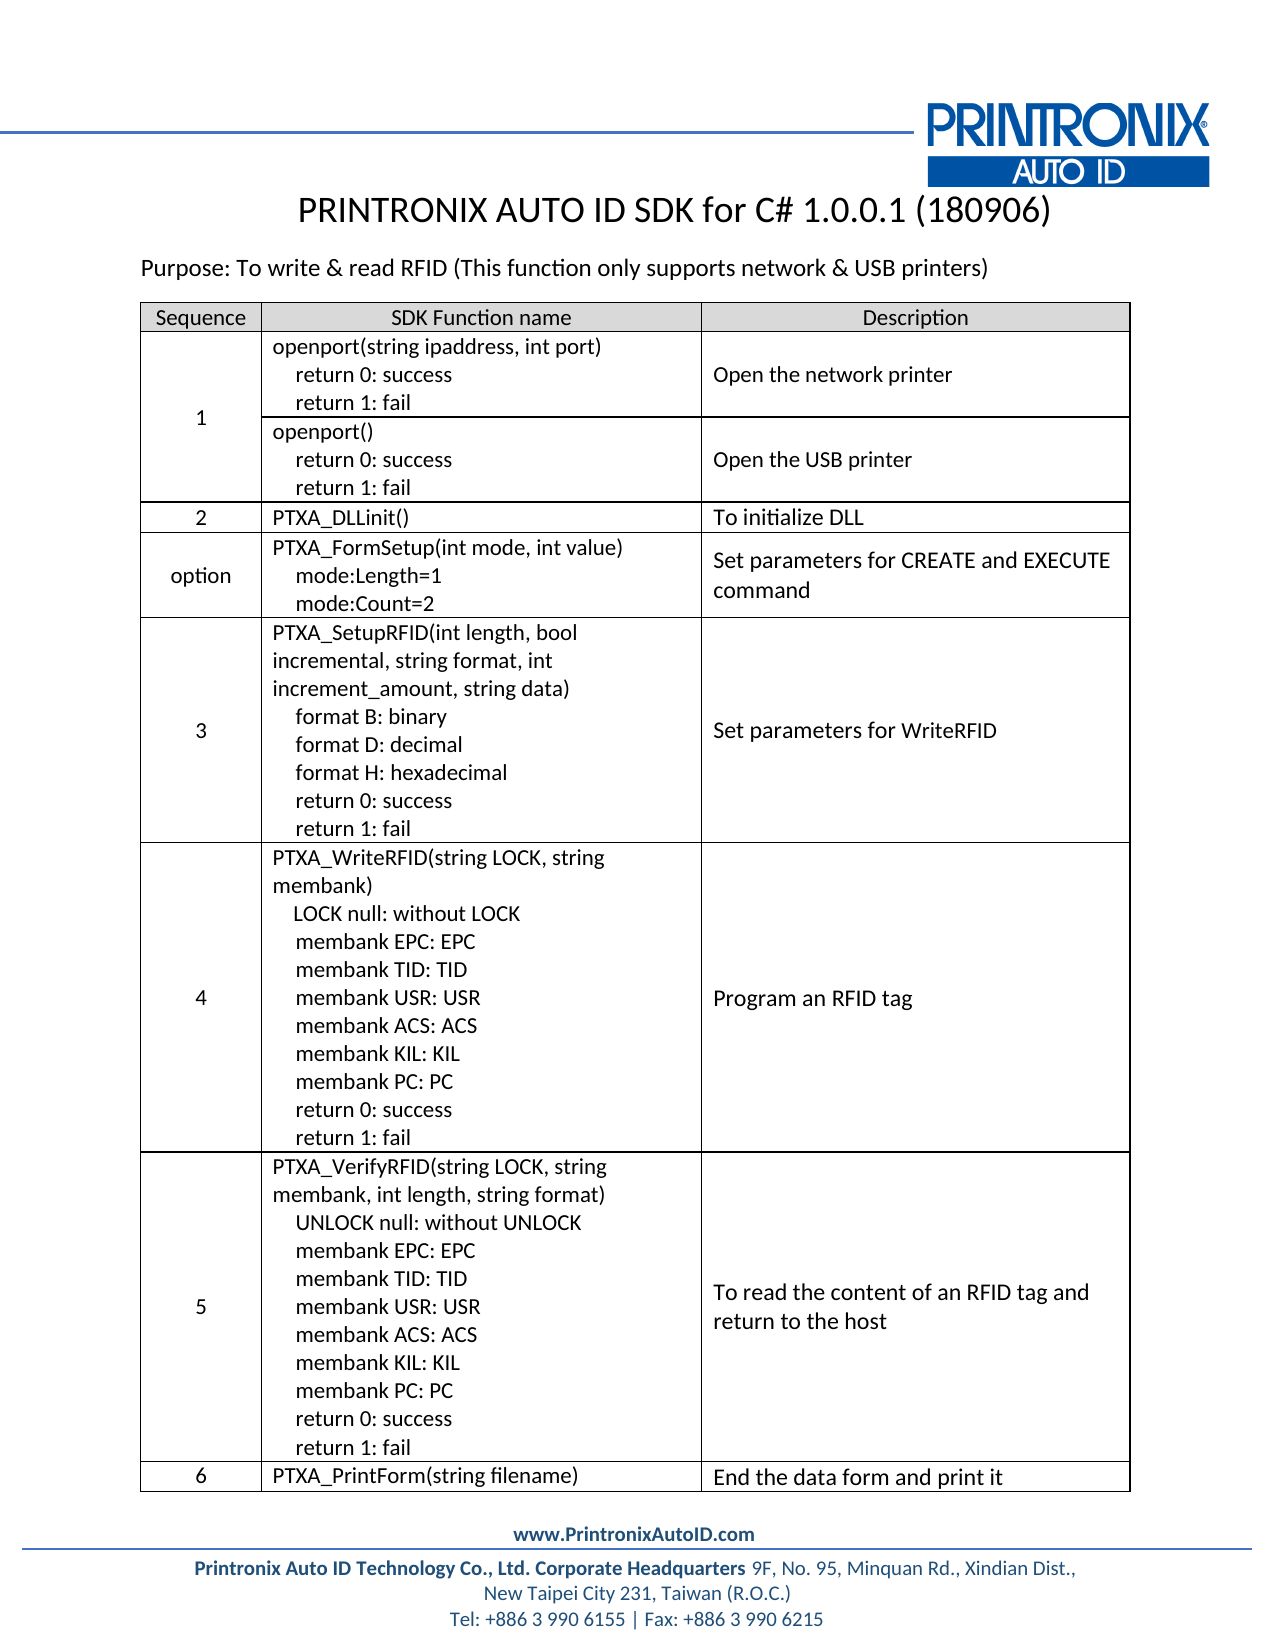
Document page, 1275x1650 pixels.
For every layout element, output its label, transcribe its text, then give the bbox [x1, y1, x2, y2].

table_cell PTXA_VerifyRFID(string LOCK, string membank, int length, string format) UNLOCK null: without UNLOCK membank EPC: EPC membank TID: TID membank USR: USR membank ACS: ACS membank KIL: KIL membank PC: PC return 0: success return 1: fail [262, 1153, 701, 1461]
picture [927, 103, 1210, 187]
table_cell openport(string ipaddress, int port) return 0: success return 1: fail [262, 332, 701, 416]
text Purpose: To write & read RFID (This function only supports network & USB printers) [141, 253, 1209, 283]
table_cell PTXA_FormSetup(int mode, int value) mode:Length=1 mode:Count=2 [262, 533, 701, 617]
table_cell 6 [141, 1462, 261, 1491]
table_cell openport() return 0: success return 1: fail [262, 418, 701, 501]
table_cell option [141, 533, 261, 617]
table_cell End the data form and print it [702, 1462, 1129, 1491]
table_cell Open the network printer [702, 332, 1129, 416]
table_cell PTXA_SetupRFID(int length, bool incremental, string format, int increment_amount, string data) format B: binary format D: decimal format H: hexadecimal return 0: success return 1: fail [262, 618, 701, 842]
text PRINTRONIX AUTO ID SDK for C# 1.0.0.1 (180906) [141, 186, 1209, 232]
table_cell 2 [141, 503, 261, 532]
table_cell PTXA_DLLinit() [262, 503, 701, 532]
table_cell 5 [141, 1153, 261, 1461]
table_cell PTXA_PrintForm(string filename) return 0: success return 1: fail [262, 1462, 701, 1491]
table_header SDK Function name [262, 303, 701, 331]
table_cell 1 [141, 332, 261, 501]
table_header Sequence [141, 303, 261, 331]
table_cell Set parameters for CREATE and EXECUTE command [702, 533, 1129, 617]
table_cell To read the content of an RFID tag and return to the host [702, 1153, 1129, 1461]
table_cell 3 [141, 618, 261, 842]
table_cell Set parameters for WriteRFID [702, 618, 1129, 842]
table_cell PTXA_WriteRFID(string LOCK, string membank) LOCK null: without LOCK membank EPC: EPC membank TID: TID membank USR: USR membank ACS: ACS membank KIL: KIL membank PC: PC return 0: success return 1: fail [262, 843, 701, 1151]
table_header Description [702, 303, 1129, 331]
table_cell To initialize DLL [702, 503, 1129, 532]
table_cell Open the USB printer [702, 418, 1129, 501]
table_cell Program an RFID tag [702, 843, 1129, 1151]
table_cell 4 [141, 843, 261, 1151]
